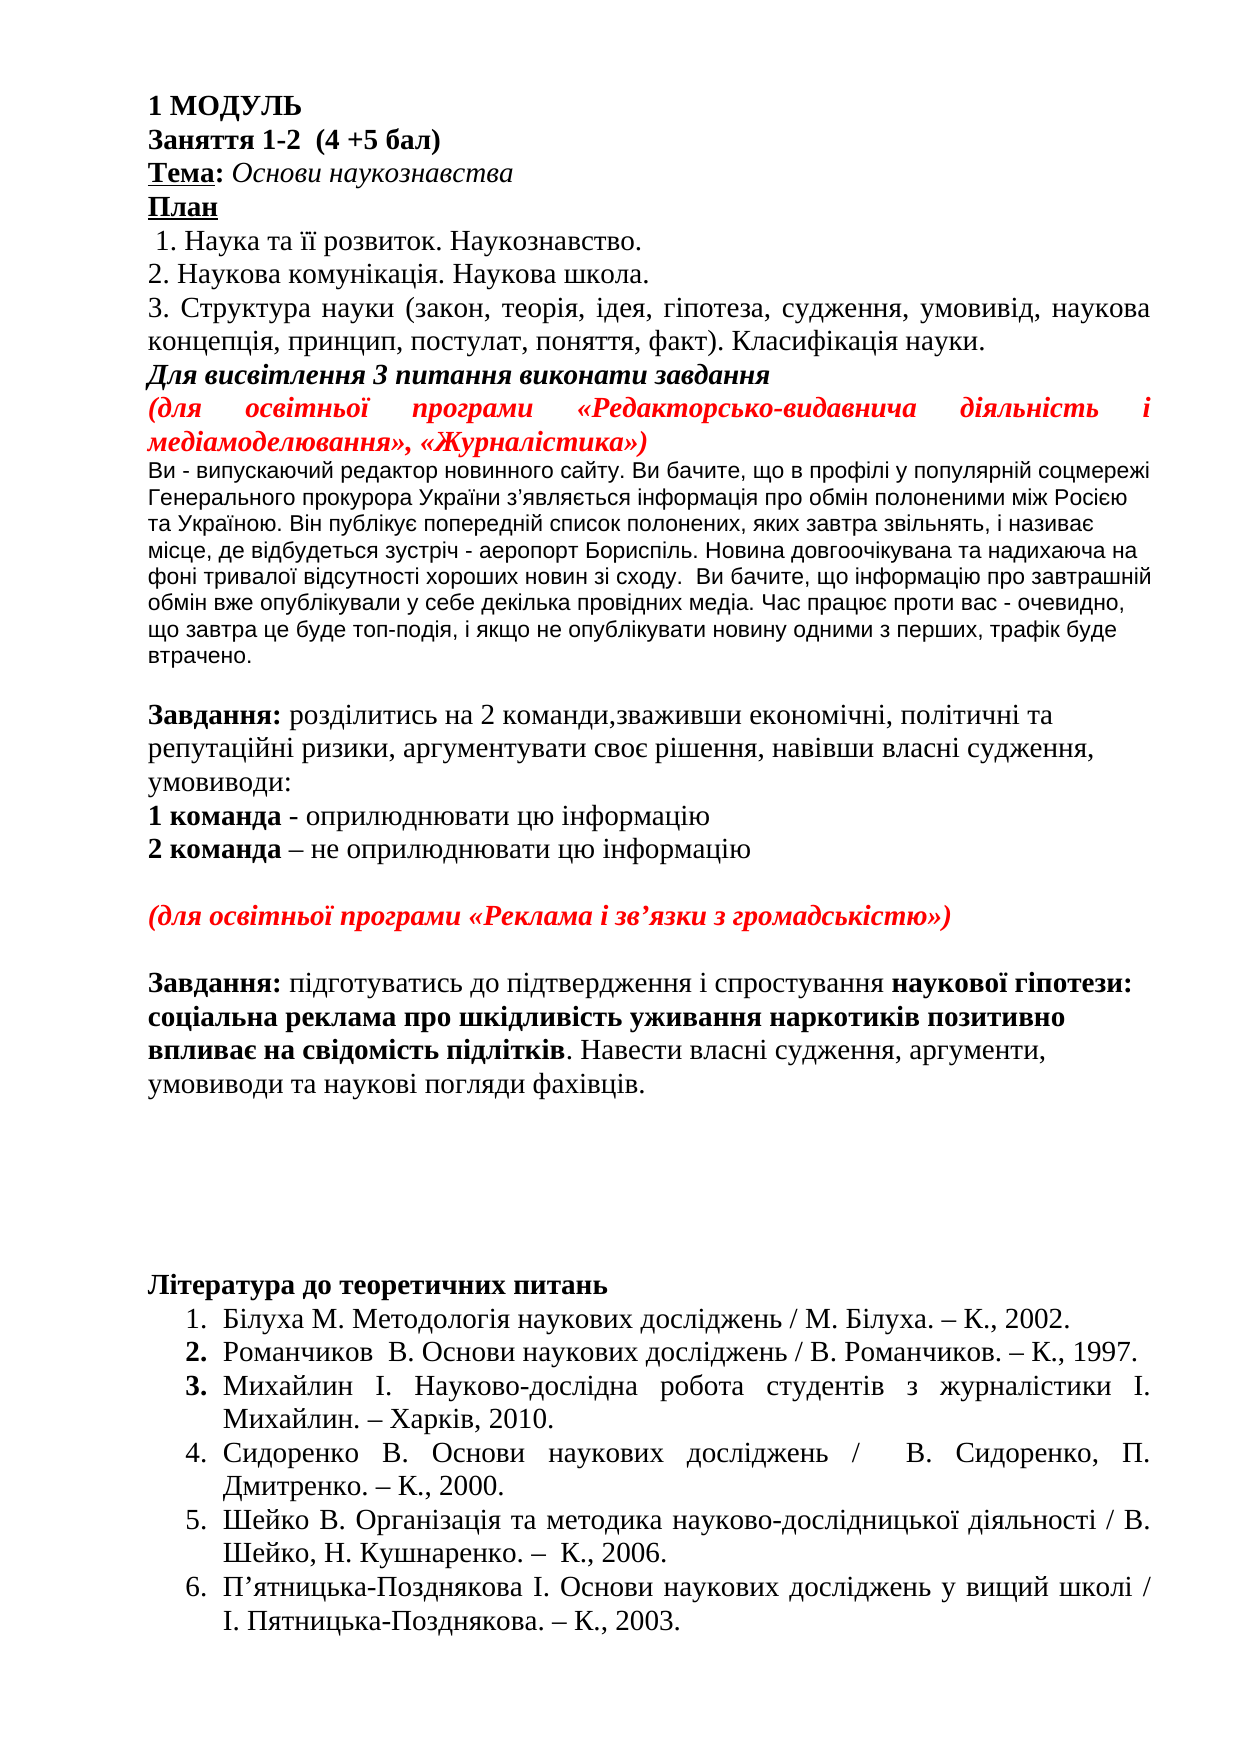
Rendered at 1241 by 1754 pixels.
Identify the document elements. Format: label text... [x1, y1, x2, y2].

text Для висвітлення 3 питання виконати завдання [148, 357, 1152, 390]
text Тема: Основи наукознавства [148, 156, 1152, 189]
text 3. Структура науки (закон, теорія, ідея, гіпотеза, судження, умовивід, наукова концепція, принцип, постулат, поняття, факт). Класифікація науки. [148, 290, 1152, 357]
text (для освітньої програми «Редакторсько-видавнича діяльність і медіамоделювання», «Журналістика») [148, 390, 1152, 457]
list Романчиков В. Основи наукових досліджень / В. Романчиков. – К., 1997. [185, 1334, 1152, 1368]
list П’ятницька-Позднякова І. Основи наукових досліджень у вищий школі / І. Пятницька-Позднякова. – К., 2003. [185, 1569, 1152, 1636]
text 1 МОДУЛЬ [148, 88, 1152, 122]
list Сидоренко В. Основи наукових досліджень / В. Сидоренко, П. Дмитренко. – К., 2000. [185, 1435, 1152, 1502]
text 2 команда – не оприлюднювати цю інформацію [148, 831, 1152, 865]
list Михайлин І. Науково-дослідна робота студентів з журналістики І. Михайлин. – Харків, 2010. [185, 1368, 1152, 1435]
text Завдання: розділитись на 2 команди,зваживши економічні, політичні та репутаційні ризики, аргументувати своє рішення, навівши власні судження, умовиводи: [148, 697, 1152, 798]
text 1. Наука та її розвиток. Наукознавство. [148, 223, 1152, 256]
text 2. Наукова комунікація. Наукова школа. [148, 256, 1152, 290]
text Ви - випускаючий редактор новинного сайту. Ви бачите, що в профілі у популярній соцмережі Генерального прокурора України з’являється інформація про обмін полоненими між Росією та Україною. Він публікує попередній список полонених, яких завтра звільнять, і називає місце, де відбудеться зустріч - аеропорт Бориспіль. Новина довгоочікувана та надихаюча на фоні тривалої відсутності хороших новин зі сходу. Ви бачите, що інформацію про завтрашній обмін вже опублікували у себе декілька провідних медіа. Час працює проти вас - очевидно, що завтра це буде топ-подія, і якщо не опублікувати новину одними з перших, трафік буде втрачено. [148, 457, 1152, 668]
text Заняття 1-2 (4 +5 бал) [148, 122, 1152, 156]
text 1 команда - оприлюднювати цю інформацію [148, 798, 1152, 831]
text Завдання: підготуватись до підтвердження і спростування наукової гіпотези: соціальна реклама про шкідливість уживання наркотиків позитивно впливає на свідомість підлітків. Навести власні судження, аргументи, умовиводи та наукові погляди фахівців. [148, 965, 1152, 1099]
text (для освітньої програми «Реклама і зв’язки з громадськістю») [148, 898, 1152, 932]
text Література до теоретичних питань [148, 1267, 1152, 1301]
list Білуха М. Методологія наукових досліджень / М. Білуха. – К., 2002. [185, 1301, 1152, 1334]
text План [148, 189, 1152, 223]
list Шейко В. Організація та методика науково-дослідницької діяльності / В. Шейко, Н. Кушнаренко. – К., 2006. [185, 1502, 1152, 1569]
